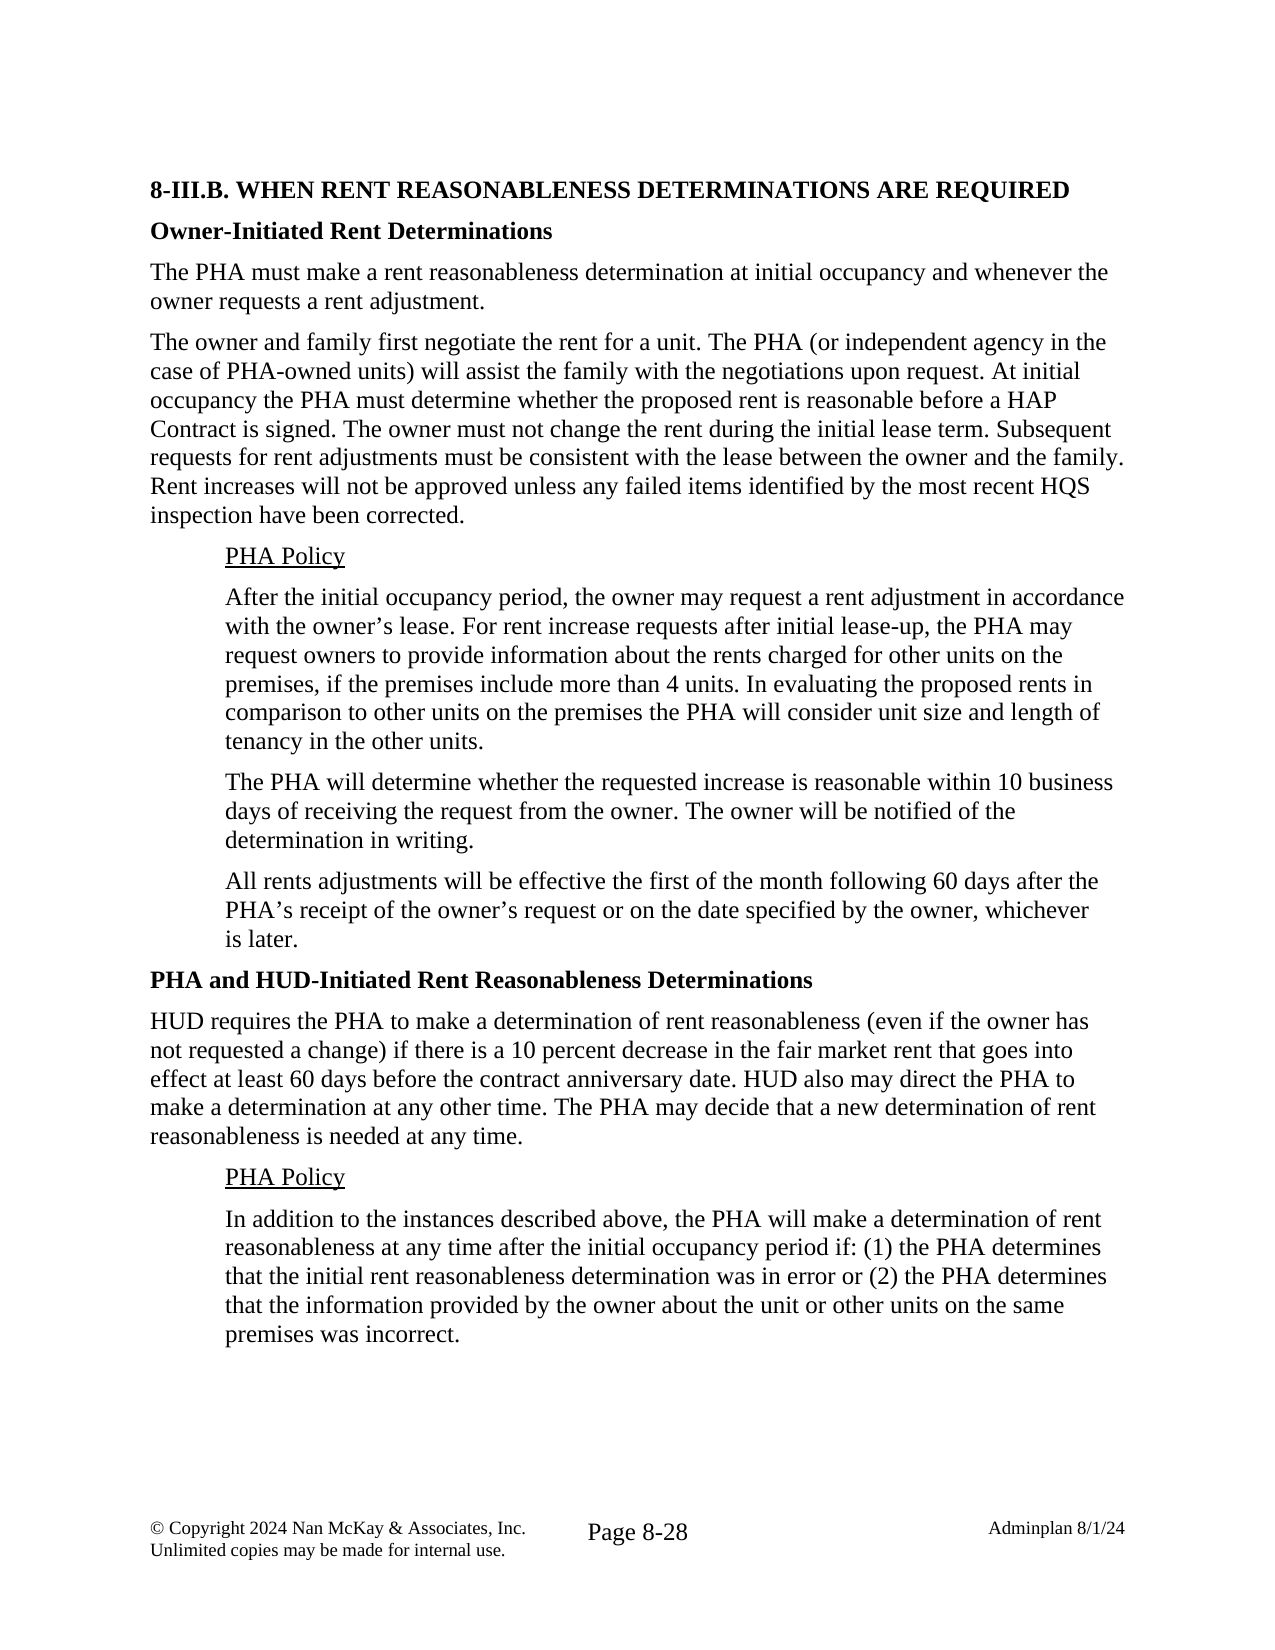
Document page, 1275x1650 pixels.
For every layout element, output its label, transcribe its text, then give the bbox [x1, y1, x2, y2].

text The PHA must make a rent reasonableness determination at initial occupancy and whenever the owner requests a rent adjustment. [150, 257, 1125, 315]
text Owner-Initiated Rent Determinations [150, 216, 1125, 245]
text In addition to the instances described above, the PHA will make a determination of rent reasonableness at any time after the initial occupancy period if: (1) the PHA determines that the initial rent reasonableness determination was in error or (2) the PHA determines that the information provided by the owner about the unit or other units on the same premises was incorrect. [225, 1204, 1125, 1347]
text All rents adjustments will be effective the first of the month following 60 days after the PHA’s receipt of the owner’s request or on the date specified by the owner, whichever is later. [225, 866, 1125, 952]
text HUD requires the PHA to make a determination of rent reasonableness (even if the owner has not requested a change) if there is a 10 percent decrease in the fair market rent that goes into effect at least 60 days before the contract anniversary date. HUD also may direct the PHA to make a determination at any other time. The PHA may decide that a new determination of rent reasonableness is needed at any time. [150, 1006, 1125, 1150]
text PHA Policy [225, 1162, 1125, 1191]
text The PHA will determine whether the requested increase is reasonable within 10 business days of receiving the request from the owner. The owner will be notified of the determination in writing. [225, 767, 1125, 854]
list After the initial occupancy period, the owner may request a rent adjustment in accordance with the owner’s lease. For rent increase requests after initial lease-up, the PHA may request owners to provide information about the rents charged for other units on the premises, if the premises include more than 4 units. In evaluating the proposed rents in comparison to other units on the premises the PHA will consider unit size and length of tenancy in the other units. [225, 582, 1125, 755]
text The owner and family first negotiate the rent for a unit. The PHA (or independent agency in the case of PHA-owned units) will assist the family with the negotiations upon request. At initial occupancy the PHA must determine whether the proposed rent is reasonable before a HAP Contract is signed. The owner must not change the rent during the initial lease term. Subsequent requests for rent adjustments must be consistent with the lease between the owner and the family. Rent increases will not be approved unless any failed items identified by the most recent HQS inspection have been corrected. [150, 327, 1125, 529]
text PHA and HUD-Initiated Rent Reasonableness Determinations [150, 965, 1125, 994]
text 8-III.B. WHEN RENT REASONABLENESS DETERMINATIONS ARE REQUIRED [150, 175, 1125, 204]
text PHA Policy [225, 541, 1125, 570]
